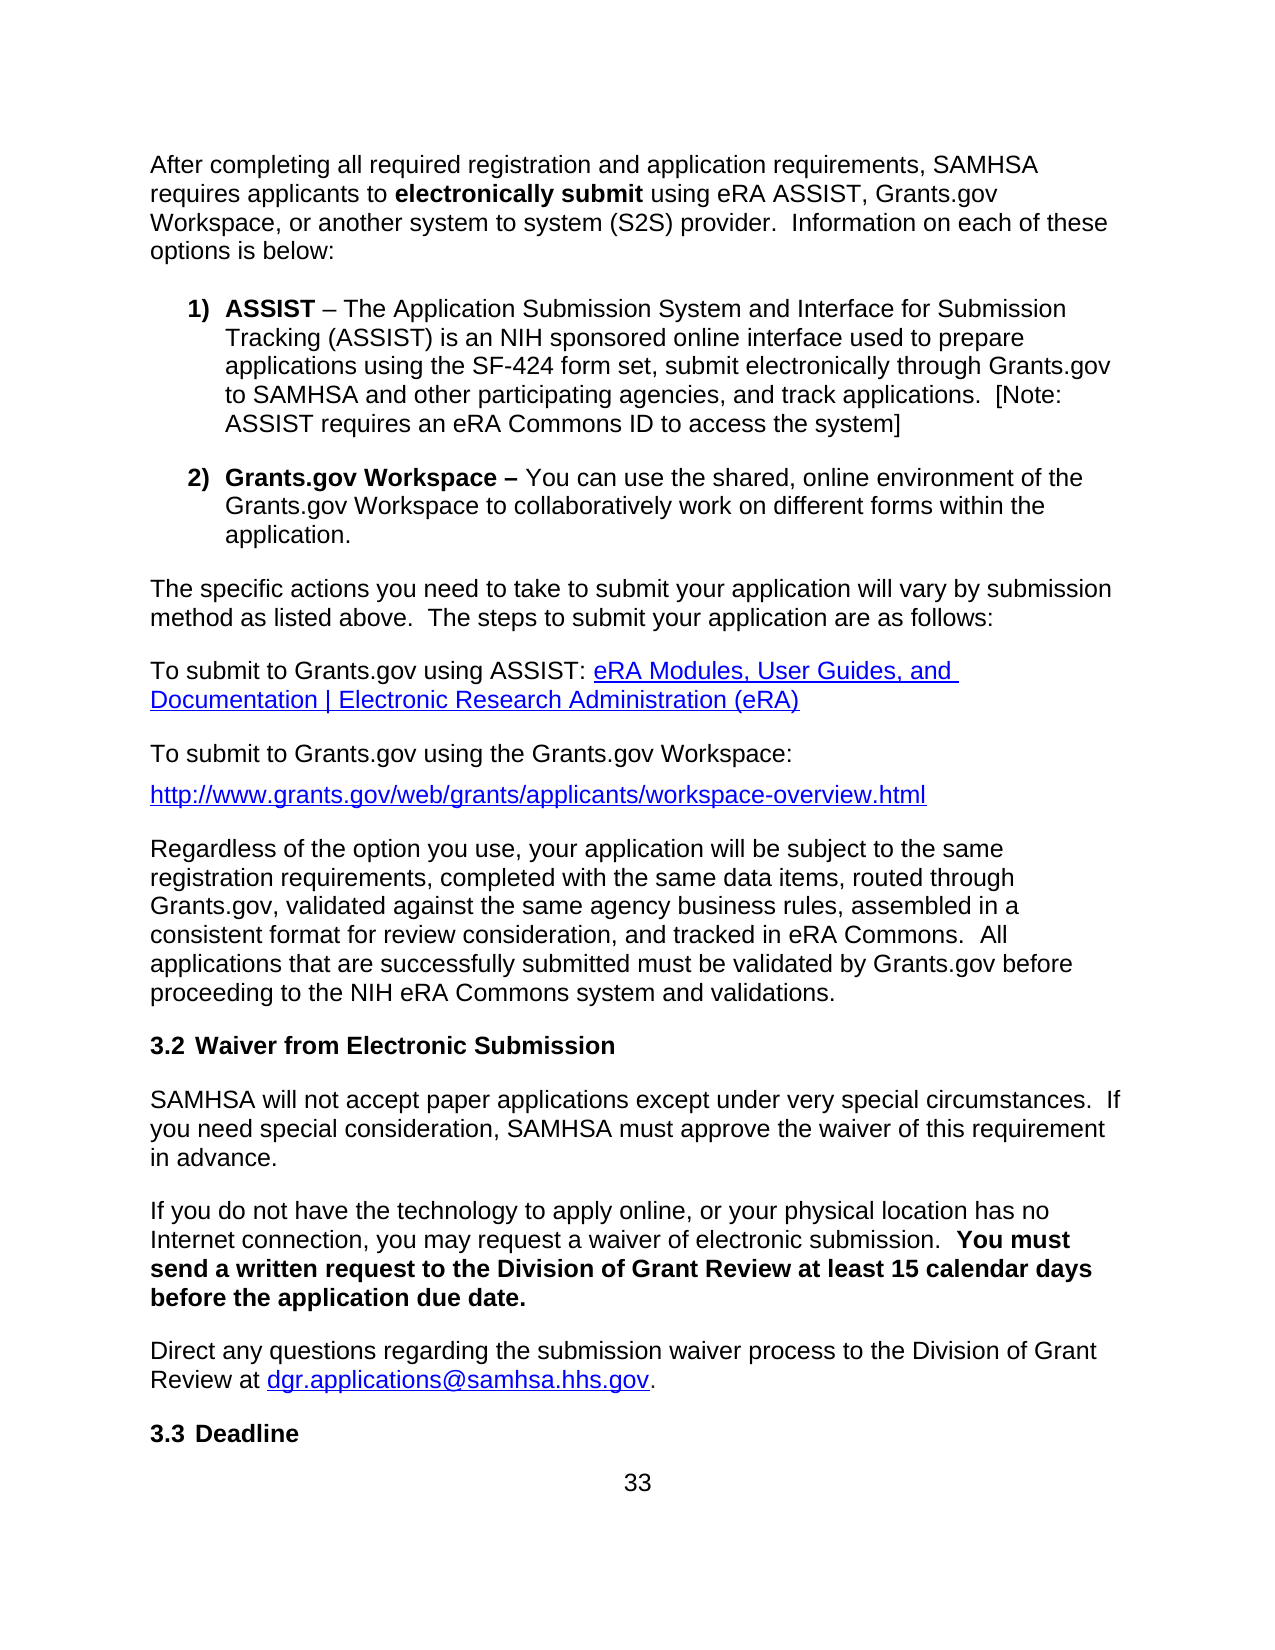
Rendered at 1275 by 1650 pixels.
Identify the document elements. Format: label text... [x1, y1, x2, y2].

text If you do not have the technology to apply online, or your physical location has no Internet connection, you may request a waiver of electronic submission. You must send a written request to the Division of Grant Review at least 15 calendar days before the application due date. [150, 1196, 1125, 1311]
text To submit to Grants.gov using ASSIST: eRA Modules, User Guides, and Documentation | Electronic Research Administration (eRA) [150, 656, 1125, 714]
text SAMHSA will not accept paper applications except under very special circumstances. If you need special consideration, SAMHSA must approve the waiver of this requirement in advance. [150, 1085, 1125, 1171]
text The specific actions you need to take to submit your application will vary by submission method as listed above. The steps to submit your application are as follows: [150, 574, 1125, 631]
text After completing all required registration and application requirements, SAMHSA requires applicants to electronically submit using eRA ASSIST, Grants.gov Workspace, or another system to system (S2S) provider. Information on each of these options is below: [150, 150, 1125, 265]
text To submit to Grants.gov using the Grants.gov Workspace: [150, 739, 1125, 767]
text Regardless of the option you use, your application will be subject to the same registration requirements, completed with the same data items, routed through Grants.gov, validated against the same agency business rules, assembled in a consistent format for review consideration, and tracked in eRA Commons. All applications that are successfully submitted must be validated by Grants.gov before proceeding to the NIH eRA Commons system and validations. [150, 834, 1125, 1006]
text Direct any questions regarding the submission waiver process to the Division of Grant Review at dgr.applications@samhsa.hhs.gov. [150, 1336, 1125, 1394]
text http://www.grants.gov/web/grants/applicants/workspace-overview.html [150, 780, 1125, 809]
list ASSIST – The Application Submission System and Interface for Submission Tracking (ASSIST) is an NIH sponsored online interface used to prepare applications using the SF-424 form set, submit electronically through Grants.gov to SAMHSA and other participating agencies, and track applications. [Note: ASSIST requires an eRA Commons ID to access the system] [187, 294, 1125, 437]
text 3.2 Waiver from Electronic Submission [150, 1031, 1125, 1060]
list Grants.gov Workspace – You can use the shared, online environment of the Grants.gov Workspace to collaboratively work on different forms within the application. [187, 462, 1125, 549]
text 3.3 Deadline [150, 1419, 1125, 1447]
